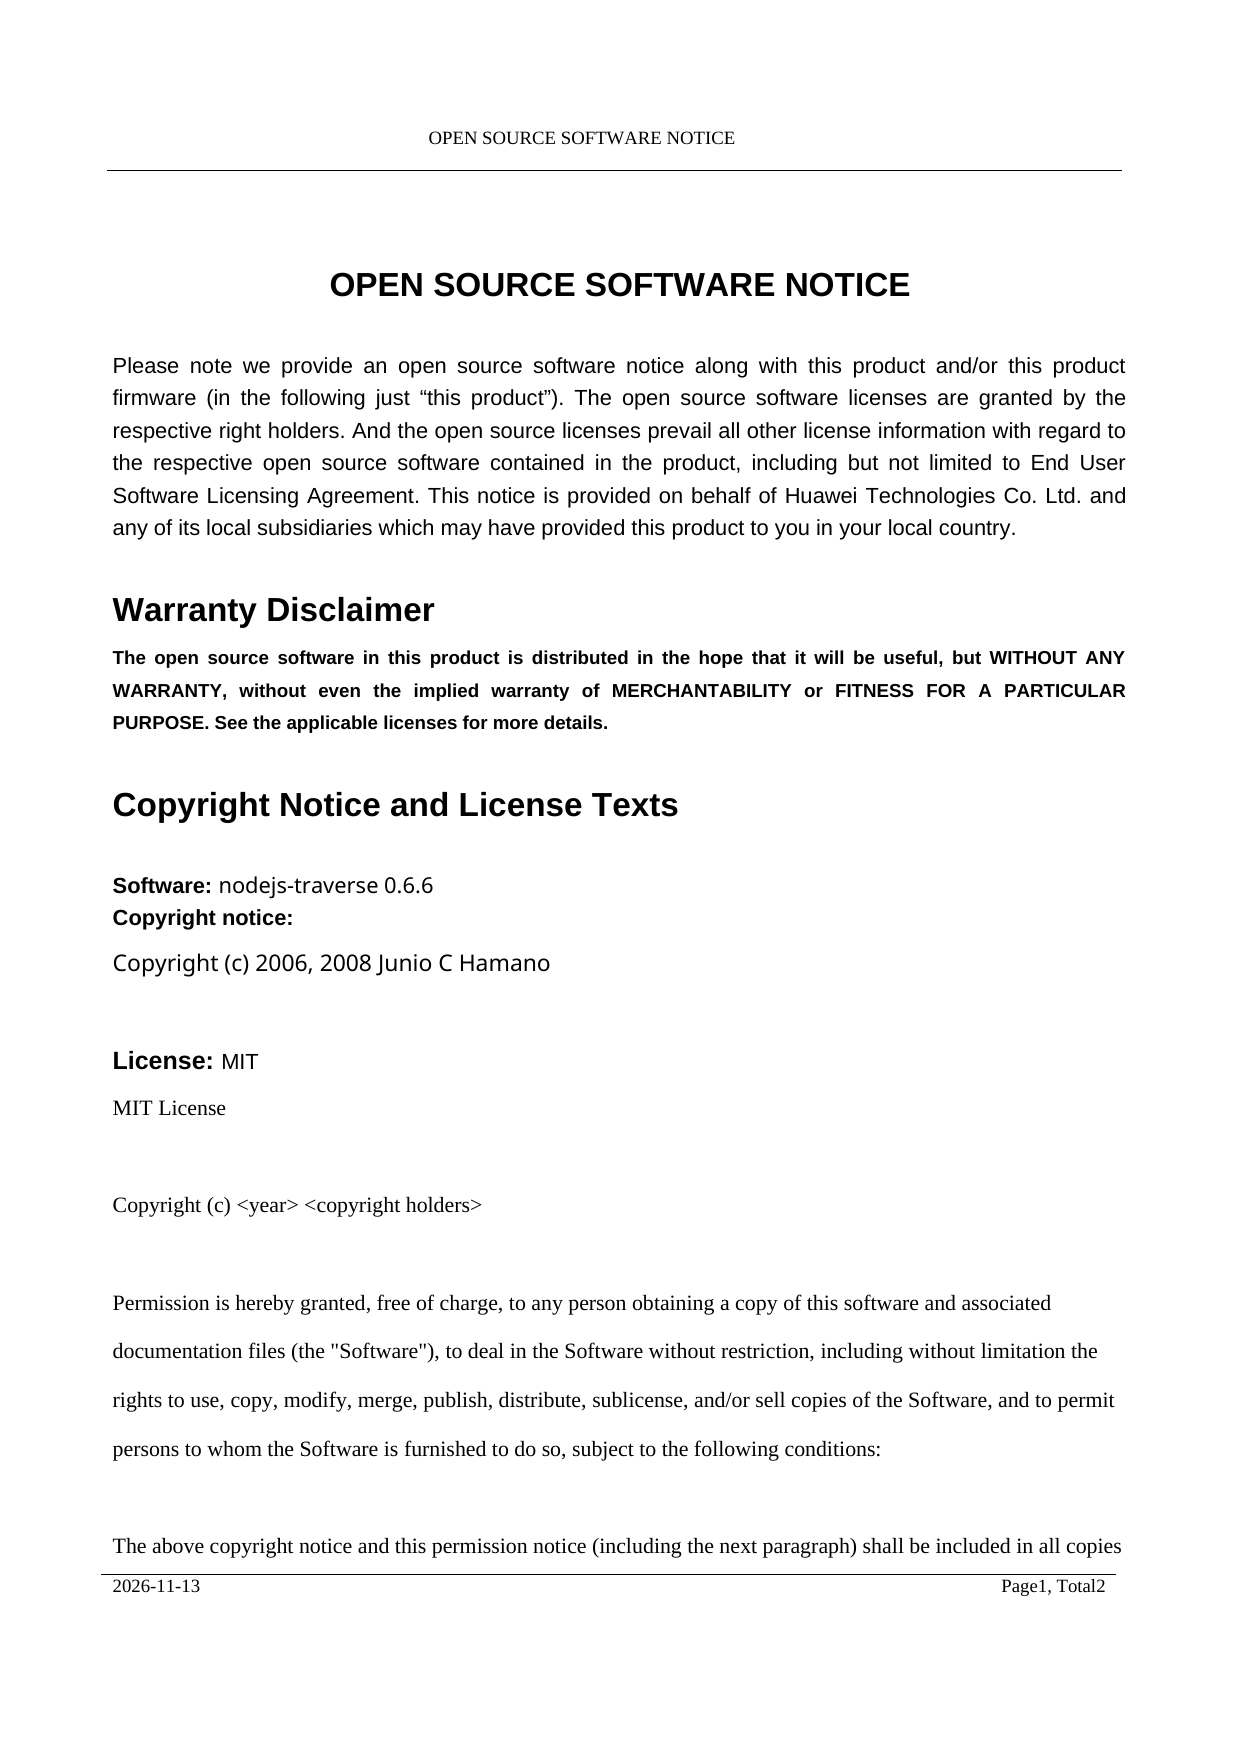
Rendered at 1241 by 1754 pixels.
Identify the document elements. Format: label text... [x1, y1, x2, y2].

text Please note we provide an open source software notice along with this product and/or this product firmware (in the following just “this product”). The open source software licenses are granted by the respective right holders. And the open source licenses prevail all other license information with regard to the respective open source software contained in the product, including but not limited to End User Software Licensing Agreement. This notice is provided on behalf of Huawei Technologies Co. Ltd. and any of its local subsidiaries which may have provided this product to you in your local country. [112, 349, 1128, 544]
text OPEN SOURCE SOFTWARE NOTICE [112, 251, 1128, 316]
text Warranty Disclaimer [112, 576, 1128, 641]
text Copyright notice: [112, 901, 1128, 934]
text Software: nodejs-traverse 0.6.6 [112, 869, 1128, 901]
text License: MIT [112, 1044, 1128, 1077]
text Copyright (c) 2006, 2008 Junio C Hamano [112, 947, 1128, 1028]
text The open source software in this product is distributed in the hope that it will be useful, but WITHOUT ANY WARRANTY, without even the implied warranty of MERCHANTABILITY or FITNESS FOR A PARTICULAR PURPOSE. See the applicable licenses for more details. [112, 641, 1128, 739]
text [112, 1091, 1128, 1562]
text Copyright Notice and License Texts [112, 771, 1128, 836]
